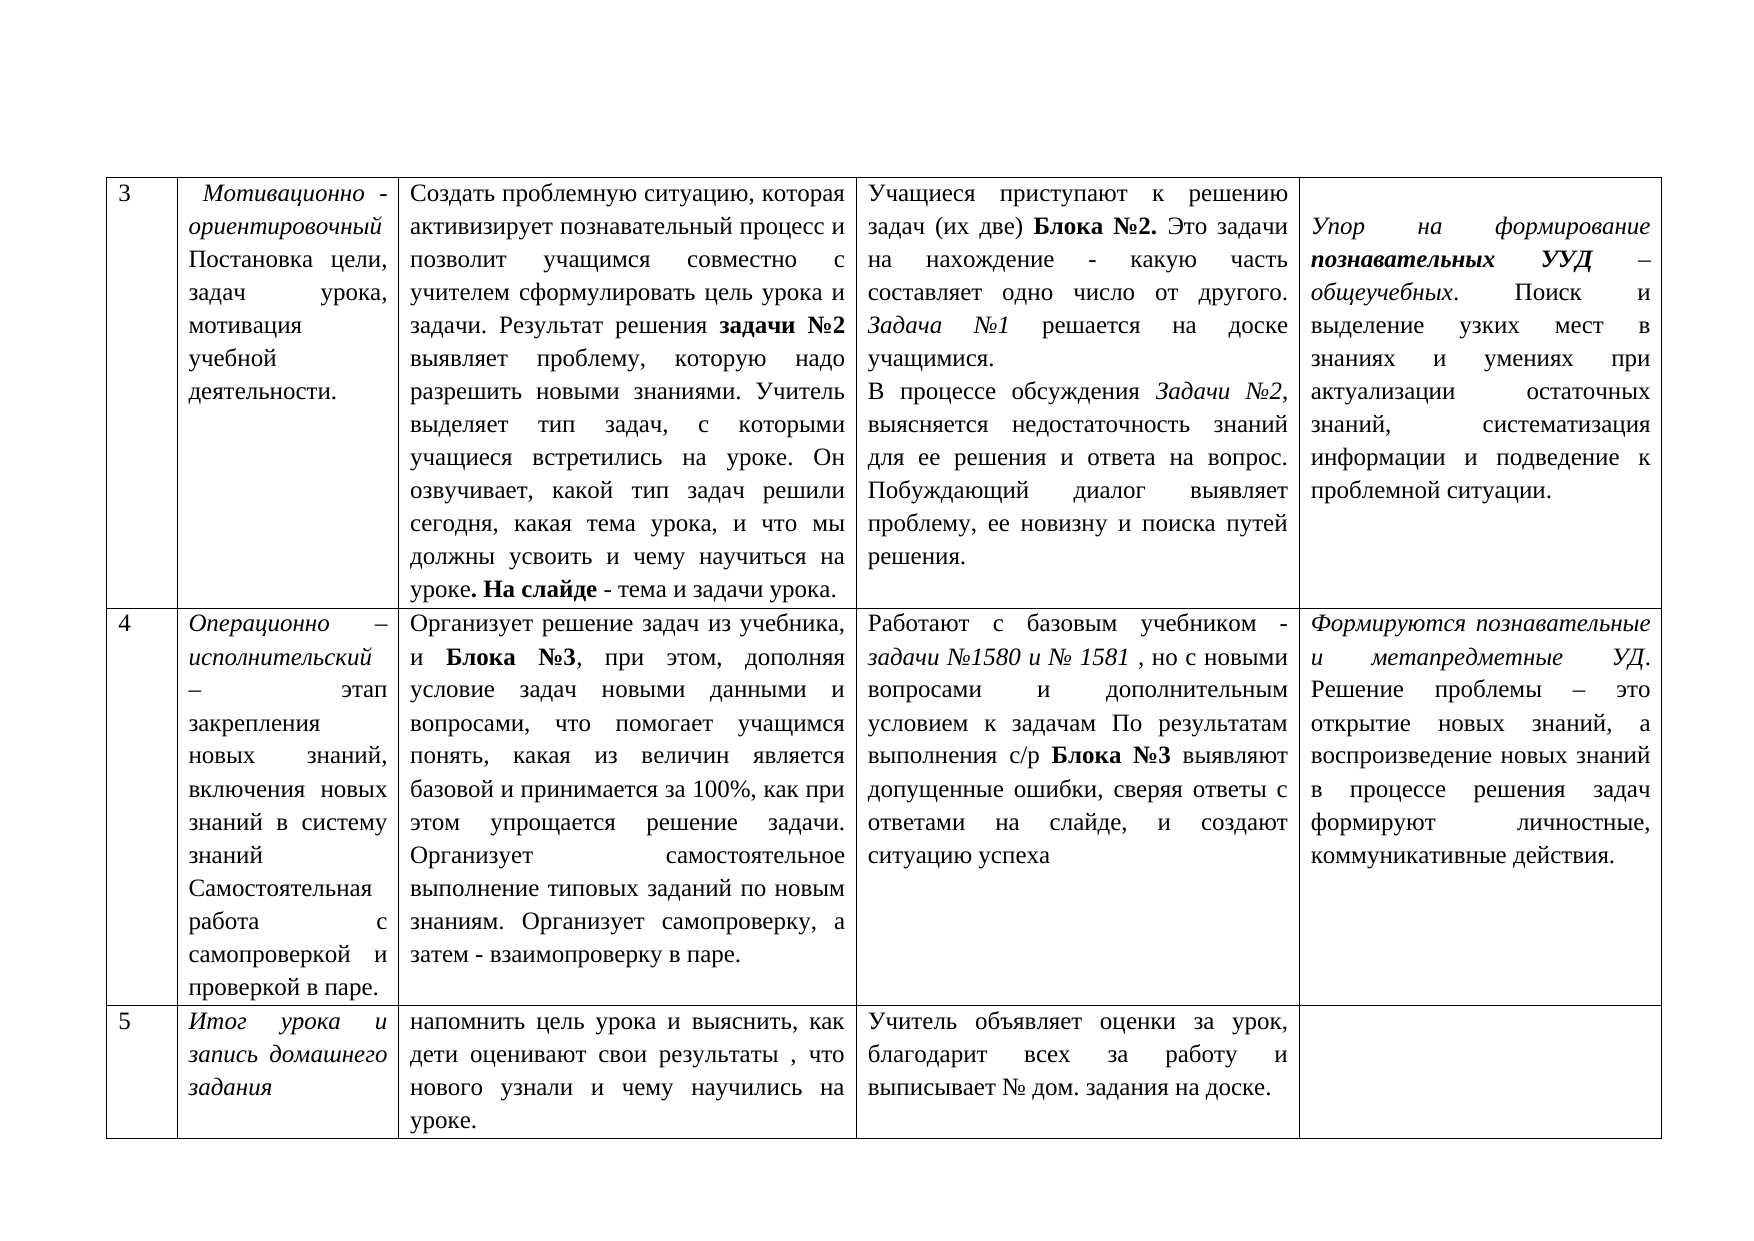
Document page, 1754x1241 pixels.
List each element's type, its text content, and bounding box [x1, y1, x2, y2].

table_cell Мотивационно - ориентировочный Постановка цели, задач урока, мотивация учебной деятельности. [178, 178, 398, 607]
table_cell [1300, 1006, 1661, 1138]
table_cell Учащиеся приступают к решению задач (их две) Блока №2. Это задачи на нахождение - какую часть составляет одно число от другого. Задача №1 решается на доске учащимися. В процессе обсуждения Задачи №2, выясняется недостаточность знаний для ее решения и ответа на вопрос. Побуждающий диалог выявляет проблему, ее новизну и поиска путей решения. [857, 178, 1299, 607]
table_cell 5 [107, 1006, 177, 1138]
table_cell Учитель объявляет оценки за урок, благодарит всех за работу и выписывает № дом. задания на доске. [857, 1006, 1299, 1138]
table_cell Операционно – исполнительский – этап закрепления новых знаний, включения новых знаний в систему знаний Самостоятельная работа с самопроверкой и проверкой в паре. [178, 609, 398, 1005]
table_cell Организует решение задач из учебника, и Блока №3, при этом, дополняя условие задач новыми данными и вопросами, что помогает учащимся понять, какая из величин является базовой и принимается за 100%, как при этом упрощается решение задачи. Организует самостоятельное выполнение типовых заданий по новым знаниям. Организует самопроверку, а затем - взаимопроверку в паре. [399, 609, 856, 1005]
table_cell напомнить цель урока и выяснить, как дети оценивают свои результаты , что нового узнали и чему научились на уроке. [399, 1006, 856, 1138]
table_cell 3 [107, 178, 177, 607]
table_cell Создать проблемную ситуацию, которая активизирует познавательный процесс и позволит учащимся совместно с учителем сформулировать цель урока и задачи. Результат решения задачи №2 выявляет проблему, которую надо разрешить новыми знаниями. Учитель выделяет тип задач, с которыми учащиеся встретились на уроке. Он озвучивает, какой тип задач решили сегодня, какая тема урока, и что мы должны усвоить и чему научиться на уроке. На слайде - тема и задачи урока. [399, 178, 856, 607]
table_cell Работают с базовым учебником - задачи №1580 и № 1581 , но с новыми вопросами и дополнительным условием к задачам По результатам выполнения с/р Блока №3 выявляют допущенные ошибки, сверяя ответы с ответами на слайде, и создают ситуацию успеха [857, 609, 1299, 1005]
table_cell Формируются познавательные и метапредметные УД. Решение проблемы – это открытие новых знаний, а воспроизведение новых знаний в процессе решения задач формируют личностные, коммуникативные действия. [1300, 609, 1661, 1005]
table_cell Итог урока и запись домашнего задания [178, 1006, 398, 1138]
table_cell Упор на формирование познавательных УУД – общеучебных. Поиск и выделение узких мест в знаниях и умениях при актуализации остаточных знаний, систематизация информации и подведение к проблемной ситуации. [1300, 178, 1661, 607]
table_cell 4 [107, 609, 177, 1005]
